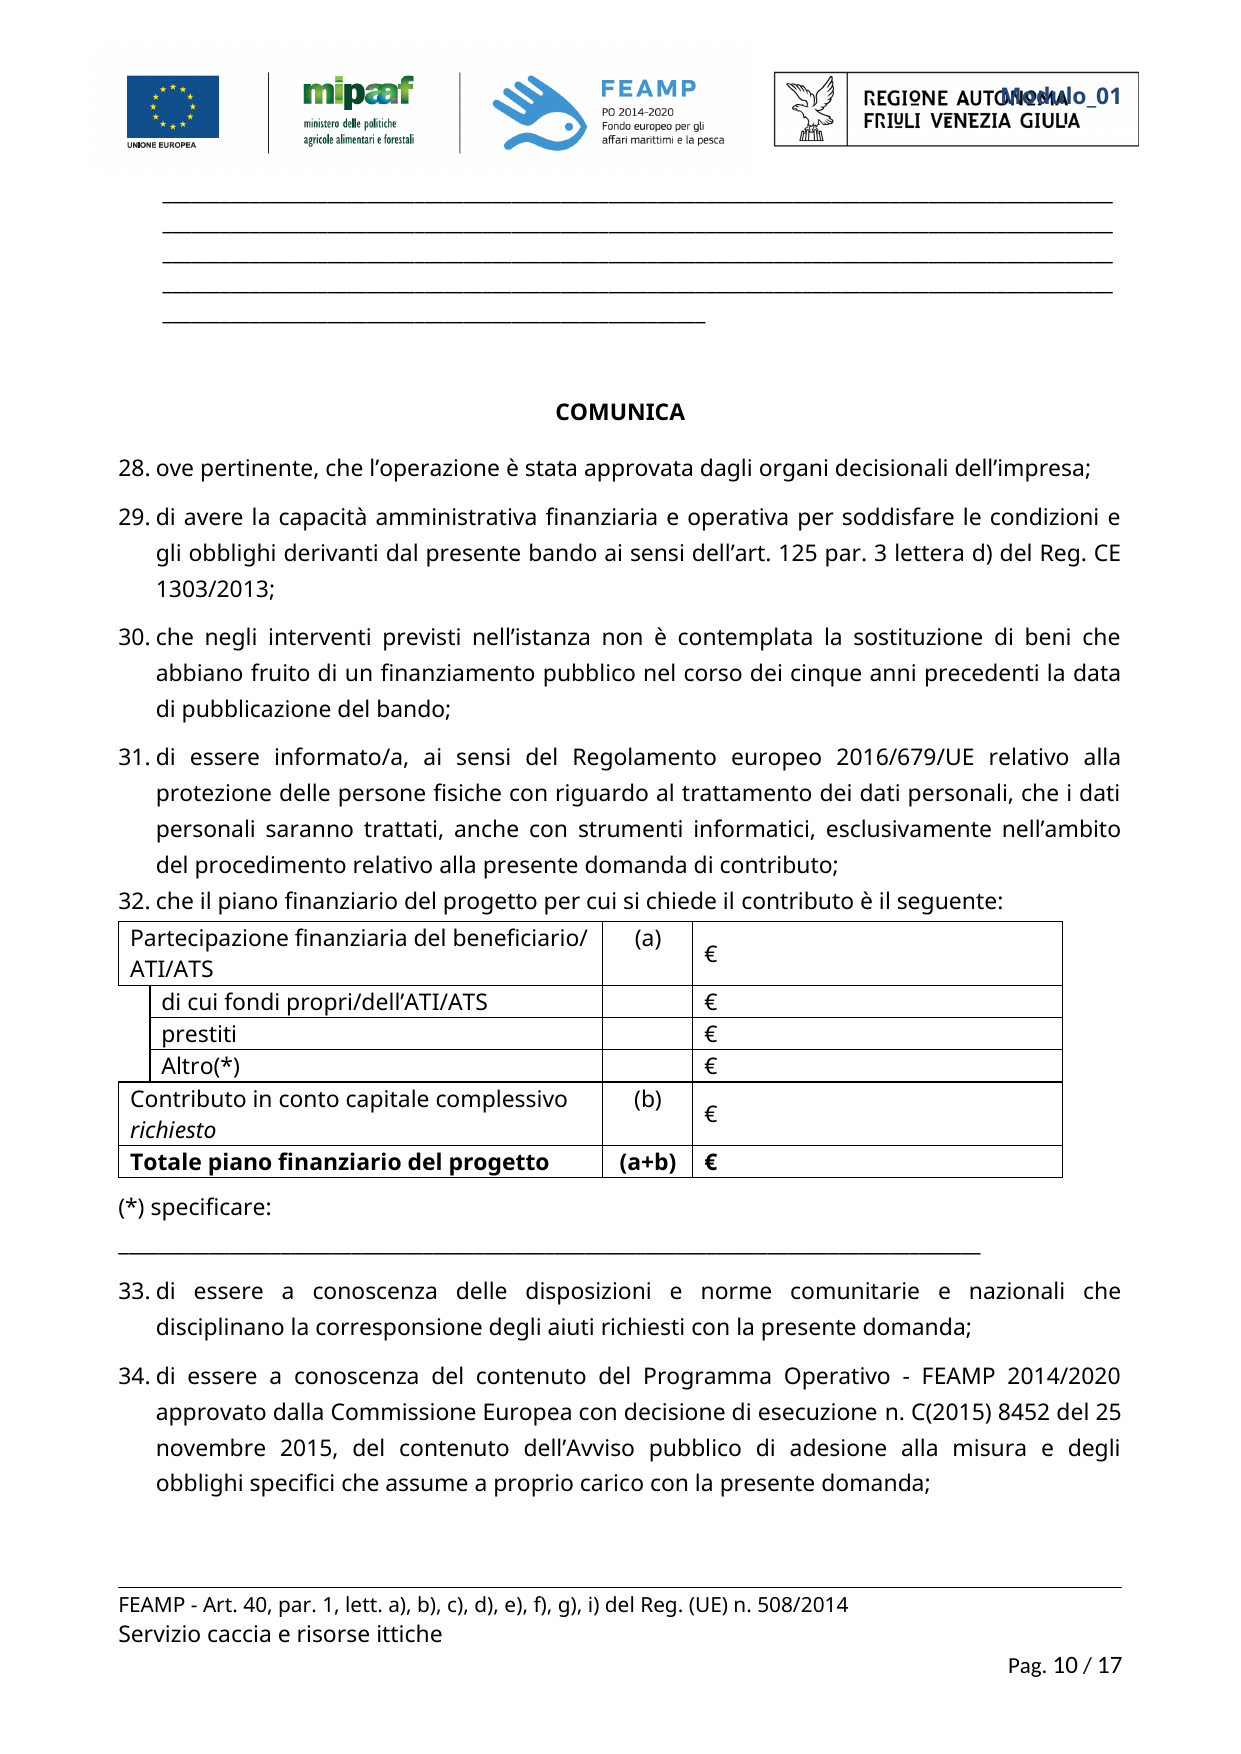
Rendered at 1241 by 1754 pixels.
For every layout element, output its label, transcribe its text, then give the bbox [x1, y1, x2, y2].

table_header € [693, 922, 1062, 984]
table_cell € [693, 1018, 1062, 1049]
list di essere a conoscenza delle disposizioni e norme comunitarie e nazionali che disciplinano la corresponsione degli aiuti richiesti con la presente domanda; [118, 1275, 1122, 1342]
table_cell [603, 986, 692, 1017]
list di essere informato/a, ai sensi del Regolamento europeo 2016/679/UE relativo alla protezione delle persone fisiche con riguardo al trattamento dei dati personali, che i dati personali saranno trattati, anche con strumenti informatici, esclusivamente nell’ambito del procedimento relativo alla presente domanda di contributo; [118, 741, 1122, 880]
table_cell € [693, 1146, 1062, 1177]
table_cell Totale piano finanziario del progetto [119, 1146, 602, 1177]
list ove pertinente, che l’operazione è stata approvata dagli organi decisionali dell’impresa; [118, 452, 1122, 483]
text (*) specificare: _____________________________________________________________________________________ [118, 1191, 1122, 1258]
table_cell di cui fondi propri/dell’ATI/ATS [151, 986, 602, 1017]
table_cell € [693, 1050, 1062, 1081]
list che il piano finanziario del progetto per cui si chiede il contributo è il seguente: [118, 885, 1122, 916]
table_header (a) [603, 922, 692, 984]
picture [773, 71, 1139, 147]
list che negli interventi previsti nell’istanza non è contemplata la sostituzione di beni che abbiano fruito di un finanziamento pubblico nel corso dei cinque anni precedenti la data di pubblicazione del bando; [118, 621, 1122, 724]
table_cell (a+b) [603, 1146, 692, 1177]
table_cell (b) [603, 1083, 692, 1145]
table_cell € [693, 1083, 1062, 1145]
table_cell € [693, 986, 1062, 1017]
text COMUNICA [118, 396, 1122, 427]
table_cell [603, 1050, 692, 1081]
table_cell Altro(*) [151, 1050, 602, 1081]
table_cell [603, 1018, 692, 1049]
list di essere a conoscenza del contenuto del Programma Operativo - FEAMP 2014/2020 approvato dalla Commissione Europea con decisione di esecuzione n. C(2015) 8452 del 25 novembre 2015, del contenuto dell’Avviso pubblico di adesione alla misura e degli obblighi specifici che assume a proprio carico con la presente domanda; [118, 1359, 1122, 1499]
table_header Partecipazione finanziaria del beneficiario/ ATI/ATS [119, 922, 602, 984]
table_cell Contributo in conto capitale complessivo richiesto [119, 1083, 602, 1145]
table_cell prestiti [151, 1018, 602, 1049]
list di avere la capacità amministrativa finanziaria e operativa per soddisfare le condizioni e gli obblighi derivanti dal presente bando ai sensi dell’art. 125 par. 3 lettera d) del Reg. CE 1303/2013; [118, 501, 1122, 604]
